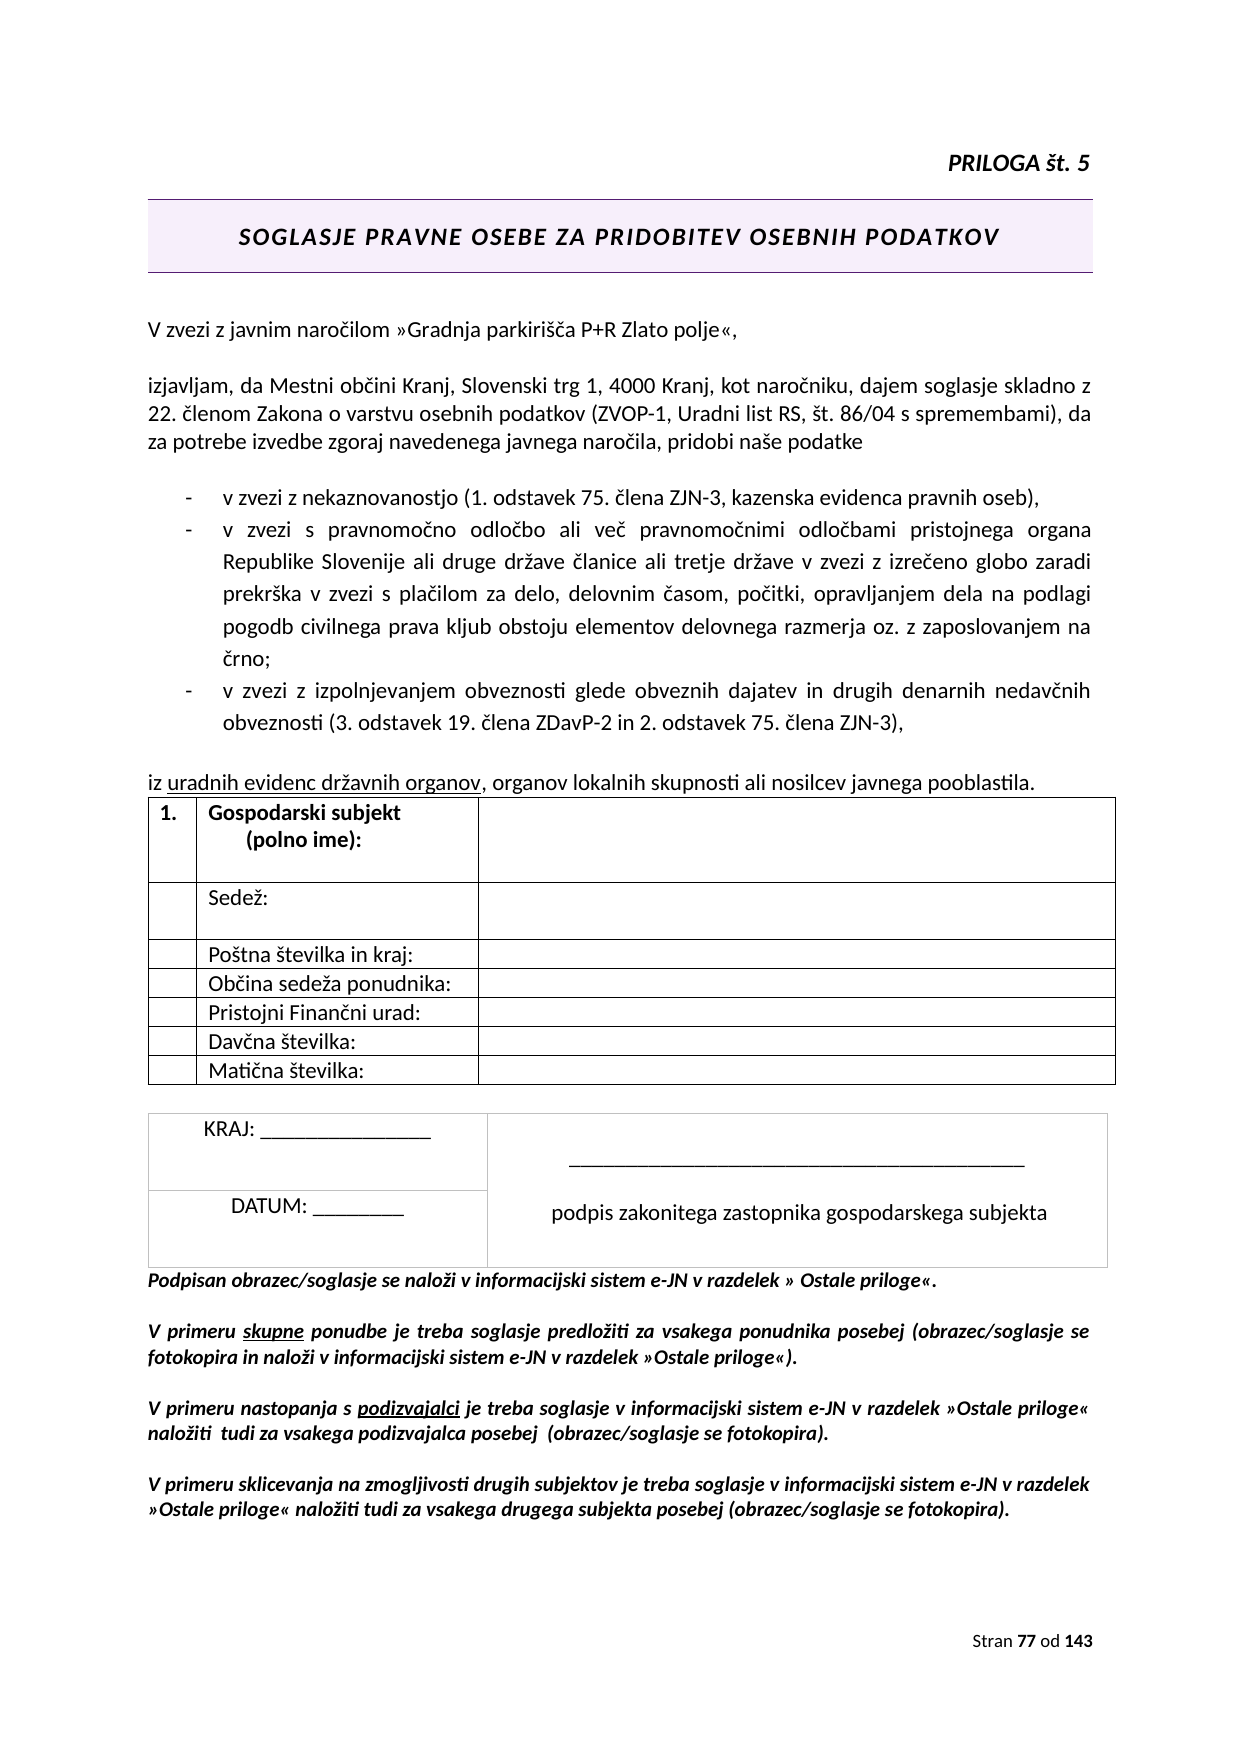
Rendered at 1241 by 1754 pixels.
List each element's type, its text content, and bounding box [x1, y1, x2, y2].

table_cell [479, 940, 1115, 968]
table_header ________________________________________ podpis zakonitega zastopnika gospodarskega subjekta [488, 1114, 1107, 1267]
list v zvezi z izpolnjevanjem obveznosti glede obveznih dajatev in drugih denarnih nedavčnih obveznosti (3. odstavek 19. člena ZDavP-2 in 2. odstavek 75. člena ZJN-3), [185, 676, 1093, 736]
text V primeru sklicevanja na zmogljivosti drugih subjektov je treba soglasje v informacijski sistem e-JN v razdelek »Ostale priloge« naložiti tudi za vsakega drugega subjekta posebej (obrazec/soglasje se fotokopira). [148, 1471, 1093, 1522]
table_cell [479, 969, 1115, 997]
text SOGLASJE PRAVNE OSEBE ZA PRIDOBITEV OSEBNIH PODATKOV [148, 200, 1093, 272]
list v zvezi s pravnomočno odločbo ali več pravnomočnimi odločbami pristojnega organa Republike Slovenije ali druge države članice ali tretje države v zvezi z izrečeno globo zaradi prekrška v zvezi s plačilom za delo, delovnim časom, počitki, opravljanjem dela na podlagi pogodb civilnega prava kljub obstoju elementov delovnega razmerja oz. z zaposlovanjem na črno; [185, 515, 1093, 672]
table_cell [479, 883, 1115, 939]
text Podpisan obrazec/soglasje se naloži v informacijski sistem e-JN v razdelek » Ostale priloge«. [148, 1268, 1093, 1293]
table_header KRAJ: _______________ [149, 1114, 487, 1190]
table_header [479, 798, 1115, 882]
table_cell Sedež: [197, 883, 478, 939]
table_cell [149, 1027, 196, 1055]
table_cell [149, 1056, 196, 1084]
text V primeru nastopanja s podizvajalci je treba soglasje v informacijski sistem e-JN v razdelek »Ostale priloge« naložiti tudi za vsakega podizvajalca posebej (obrazec/soglasje se fotokopira). [148, 1395, 1093, 1446]
table_cell Pristojni Finančni urad: [197, 998, 478, 1026]
table_cell DATUM: ________ [149, 1191, 487, 1267]
table_cell [149, 969, 196, 997]
text V primeru skupne ponudbe je treba soglasje predložiti za vsakega ponudnika posebej (obrazec/soglasje se fotokopira in naloži v informacijski sistem e-JN v razdelek »Ostale priloge«). [148, 1318, 1093, 1369]
table_cell [149, 998, 196, 1026]
table_cell Matična številka: [197, 1056, 478, 1084]
text PRILOGA št. 5 [148, 148, 1092, 178]
list v zvezi z nekaznovanostjo (1. odstavek 75. člena ZJN-3, kazenska evidenca pravnih oseb), [185, 483, 1093, 511]
table_header 1. [149, 798, 196, 882]
table_header Gospodarski subjekt (polno ime): [197, 798, 478, 882]
text iz uradnih evidenc državnih organov, organov lokalnih skupnosti ali nosilcev javnega pooblastila. [148, 768, 1093, 797]
table_cell [479, 1056, 1115, 1084]
table_cell [149, 940, 196, 968]
text V zvezi z javnim naročilom »«, [148, 315, 1093, 343]
table_cell Občina sedeža ponudnika: [197, 969, 478, 997]
table_cell Poštna številka in kraj: [197, 940, 478, 968]
table_cell [479, 998, 1115, 1026]
table_cell [479, 1027, 1115, 1055]
text izjavljam, da Mestni občini Kranj, Slovenski trg 1, 4000 Kranj, kot naročniku, dajem soglasje skladno z 22. členom Zakona o varstvu osebnih podatkov (ZVOP-1, Uradni list RS, št. 86/04 s spremembami), da za potrebe izvedbe zgoraj navedenega javnega naročila, pridobi naše podatke [148, 371, 1093, 455]
table_cell Davčna številka: [197, 1027, 478, 1055]
table_cell [149, 883, 196, 939]
